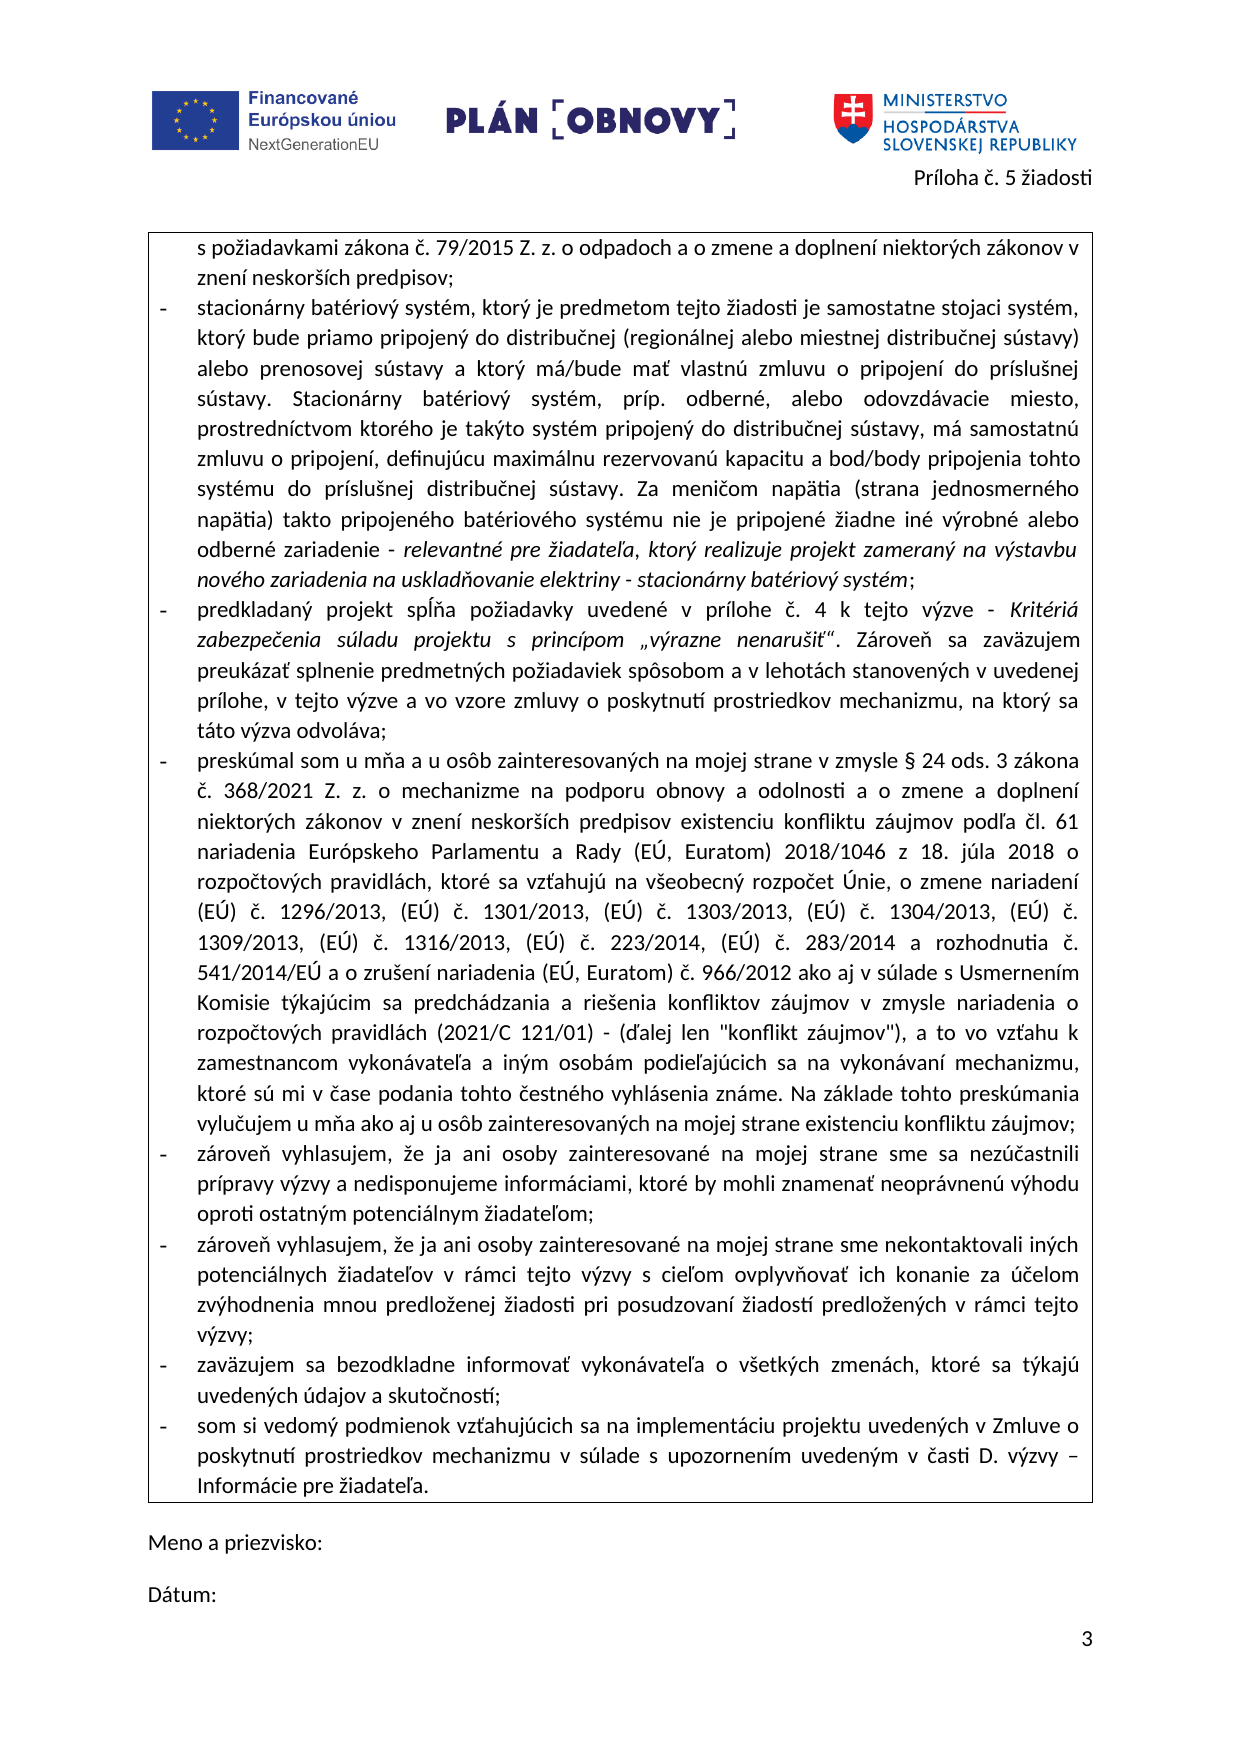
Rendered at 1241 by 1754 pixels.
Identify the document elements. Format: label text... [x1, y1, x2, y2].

picture [147, 73, 1093, 164]
text Dátum: [148, 1581, 1093, 1609]
text Meno a priezvisko: [148, 1528, 1093, 1556]
